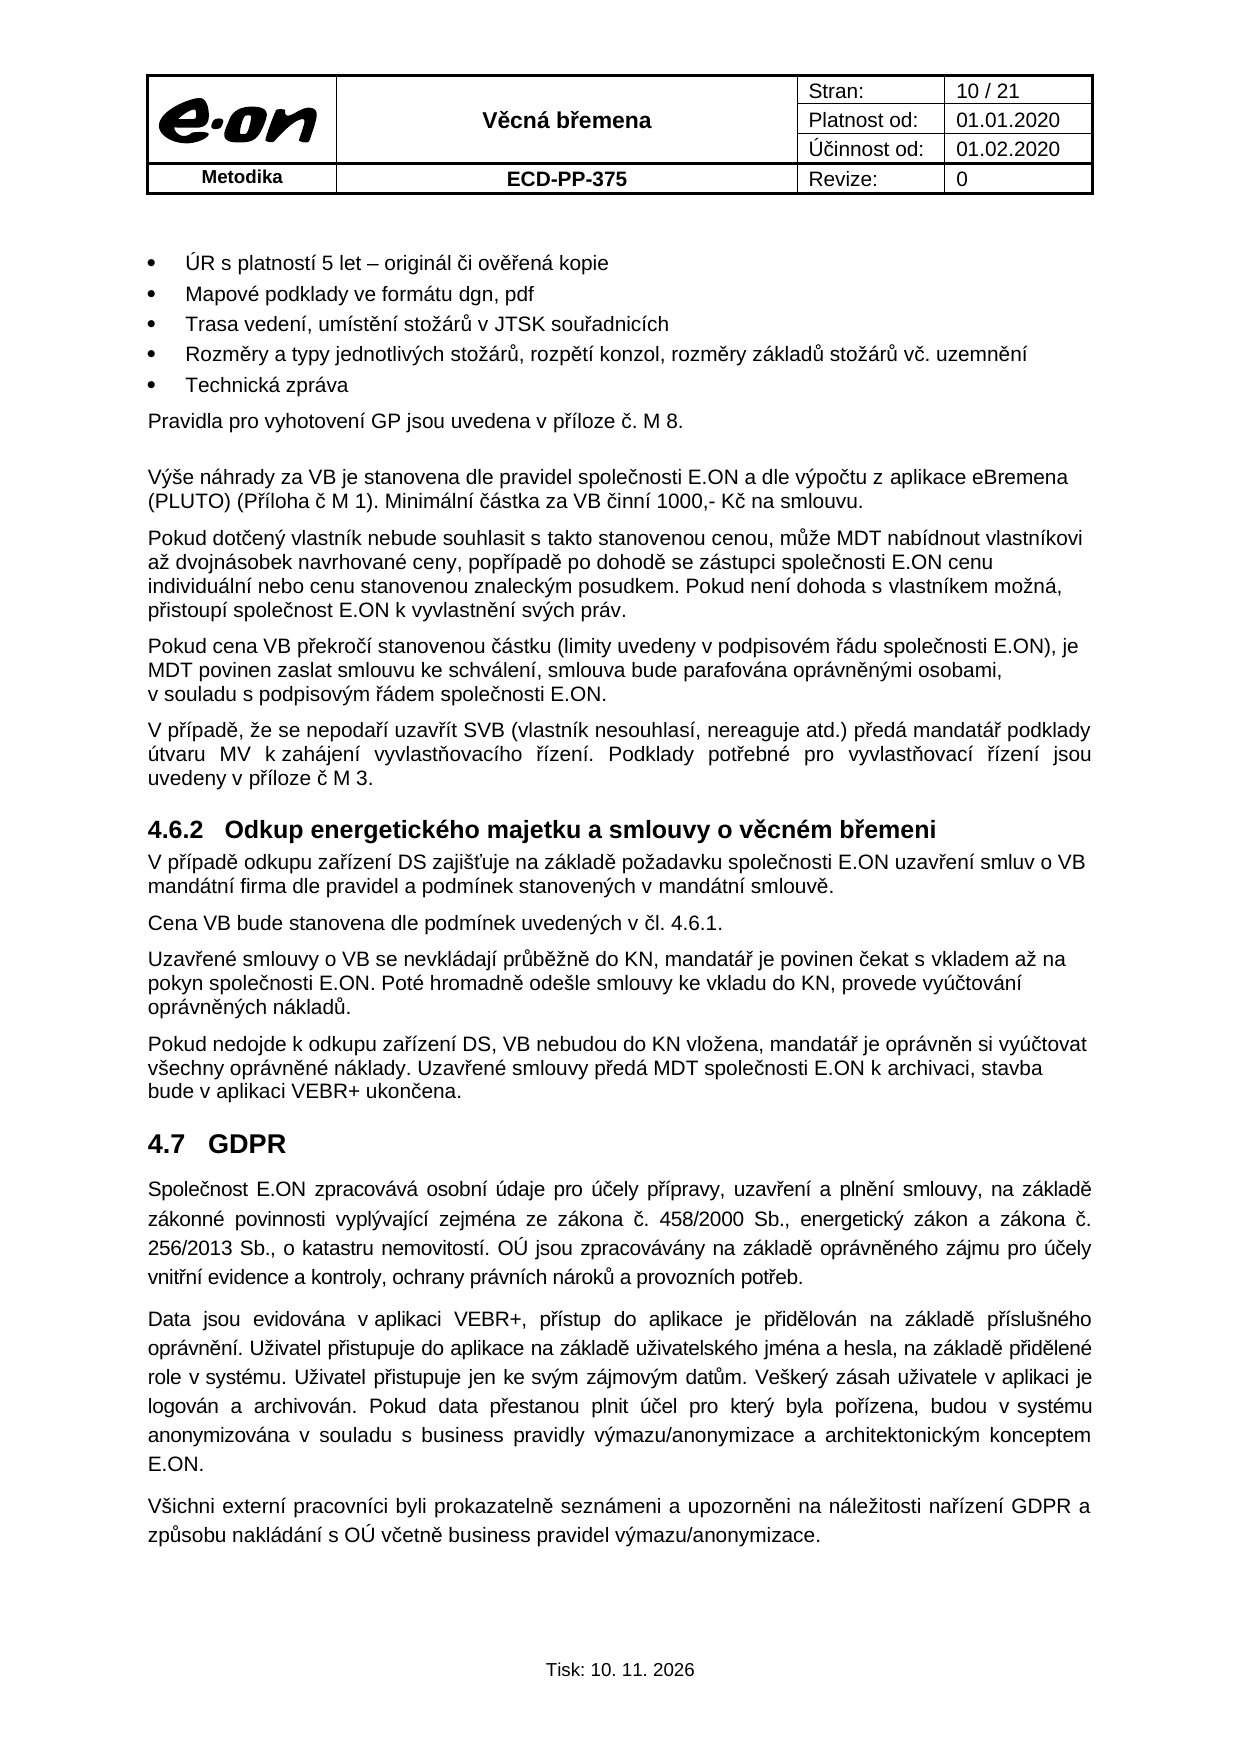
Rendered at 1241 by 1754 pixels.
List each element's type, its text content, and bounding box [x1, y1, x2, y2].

text Pokud nedojde k odkupu zařízení DS, VB nebudou do KN vložena, mandatář je oprávněn si vyúčtovat všechny oprávněné náklady. Uzavřené smlouvy předá MDT společnosti E.ON k archivaci, stavba bude v aplikaci VEBR+ ukončena. [148, 1031, 1092, 1103]
text Pravidla pro vyhotovení GP jsou uvedena v příloze č. M 8. [148, 409, 1092, 433]
text Pokud dotčený vlastník nebude souhlasit s takto stanovenou cenou, může MDT nabídnout vlastníkovi až dvojnásobek navrhované ceny, popřípadě po dohodě se zástupci společnosti E.ON cenu individuální nebo cenu stanovenou znaleckým posudkem. Pokud není dohoda s vlastníkem možná, přistoupí společnost E.ON k vyvlastnění svých práv. [148, 526, 1092, 621]
text Rozměry a typy jednotlivých stožárů, rozpětí konzol, rozměry základů stožárů vč. uzemnění [148, 342, 1092, 366]
text ÚR s platností 5 let – originál či ověřená kopie [148, 251, 1092, 275]
text Všichni externí pracovníci byli prokazatelně seznámeni a upozorněni na náležitosti nařízení GDPR a způsobu nakládání s OÚ včetně business pravidel výmazu/anonymizace. [148, 1489, 1092, 1547]
subtitle Odkup energetického majetku a smlouvy o věcném břemeni [148, 815, 1092, 844]
text Cena VB bude stanovena dle podmínek uvedených v čl. 4.6.1. [148, 911, 1092, 934]
text Výše náhrady za VB je stanovena dle pravidel společnosti E.ON a dle výpočtu z aplikace eBremena (PLUTO) (Příloha č M 1). Minimální částka za VB činní 1000,- Kč na smlouvu. [148, 465, 1092, 513]
text V případě odkupu zařízení DS zajišťuje na základě požadavku společnosti E.ON uzavření smluv o VB mandátní firma dle pravidel a podmínek stanovených v mandátní smlouvě. [148, 850, 1092, 898]
subtitle GDPR [148, 1128, 1092, 1159]
text Mapové podklady ve formátu dgn, pdf [148, 281, 1092, 306]
text Uzavřené smlouvy o VB se nevkládají průběžně do KN, mandatář je povinen čekat s vkladem až na pokyn společnosti E.ON. Poté hromadně odešle smlouvy ke vkladu do KN, provede vyúčtování oprávněných nákladů. [148, 947, 1092, 1019]
text Trasa vedení, umístění stožárů v JTSK souřadnicích [148, 312, 1092, 336]
text Pokud cena VB překročí stanovenou částku (limity uvedeny v podpisovém řádu společnosti E.ON), je MDT povinen zaslat smlouvu ke schválení, smlouva bude parafována oprávněnými osobami, v souladu s podpisovým řádem společnosti E.ON. [148, 634, 1092, 706]
text Technická zpráva [148, 372, 1092, 396]
text Společnost E.ON zpracovává osobní údaje pro účely přípravy, uzavření a plnění smlouvy, na základě zákonné povinnosti vyplývající zejména ze zákona č. 458/2000 Sb., energetický zákon a zákona č. 256/2013 Sb., o katastru nemovitostí. OÚ jsou zpracovávány na základě oprávněného zájmu pro účely vnitřní evidence a kontroly, ochrany právních nároků a provozních potřeb. [148, 1172, 1092, 1289]
text V případě, že se nepodaří uzavřít SVB (vlastník nesouhlasí, nereaguje atd.) předá mandatář podklady útvaru MV k zahájení vyvlastňovacího řízení. Podklady potřebné pro vyvlastňovací řízení jsou uvedeny v příloze č M 3. [148, 718, 1092, 790]
text Data jsou evidována v aplikaci VEBR+, přístup do aplikace je přidělován na základě příslušného oprávnění. Uživatel přistupuje do aplikace na základě uživatelského jména a hesla, na základě přidělené role v systému. Uživatel přistupuje jen ke svým zájmovým datům. Veškerý zásah uživatele v aplikaci je logován a archivován. Pokud data přestanou plnit účel pro který byla pořízena, budou v systému anonymizována v souladu s business pravidly výmazu/anonymizace a architektonickým konceptem E.ON. [148, 1301, 1092, 1476]
